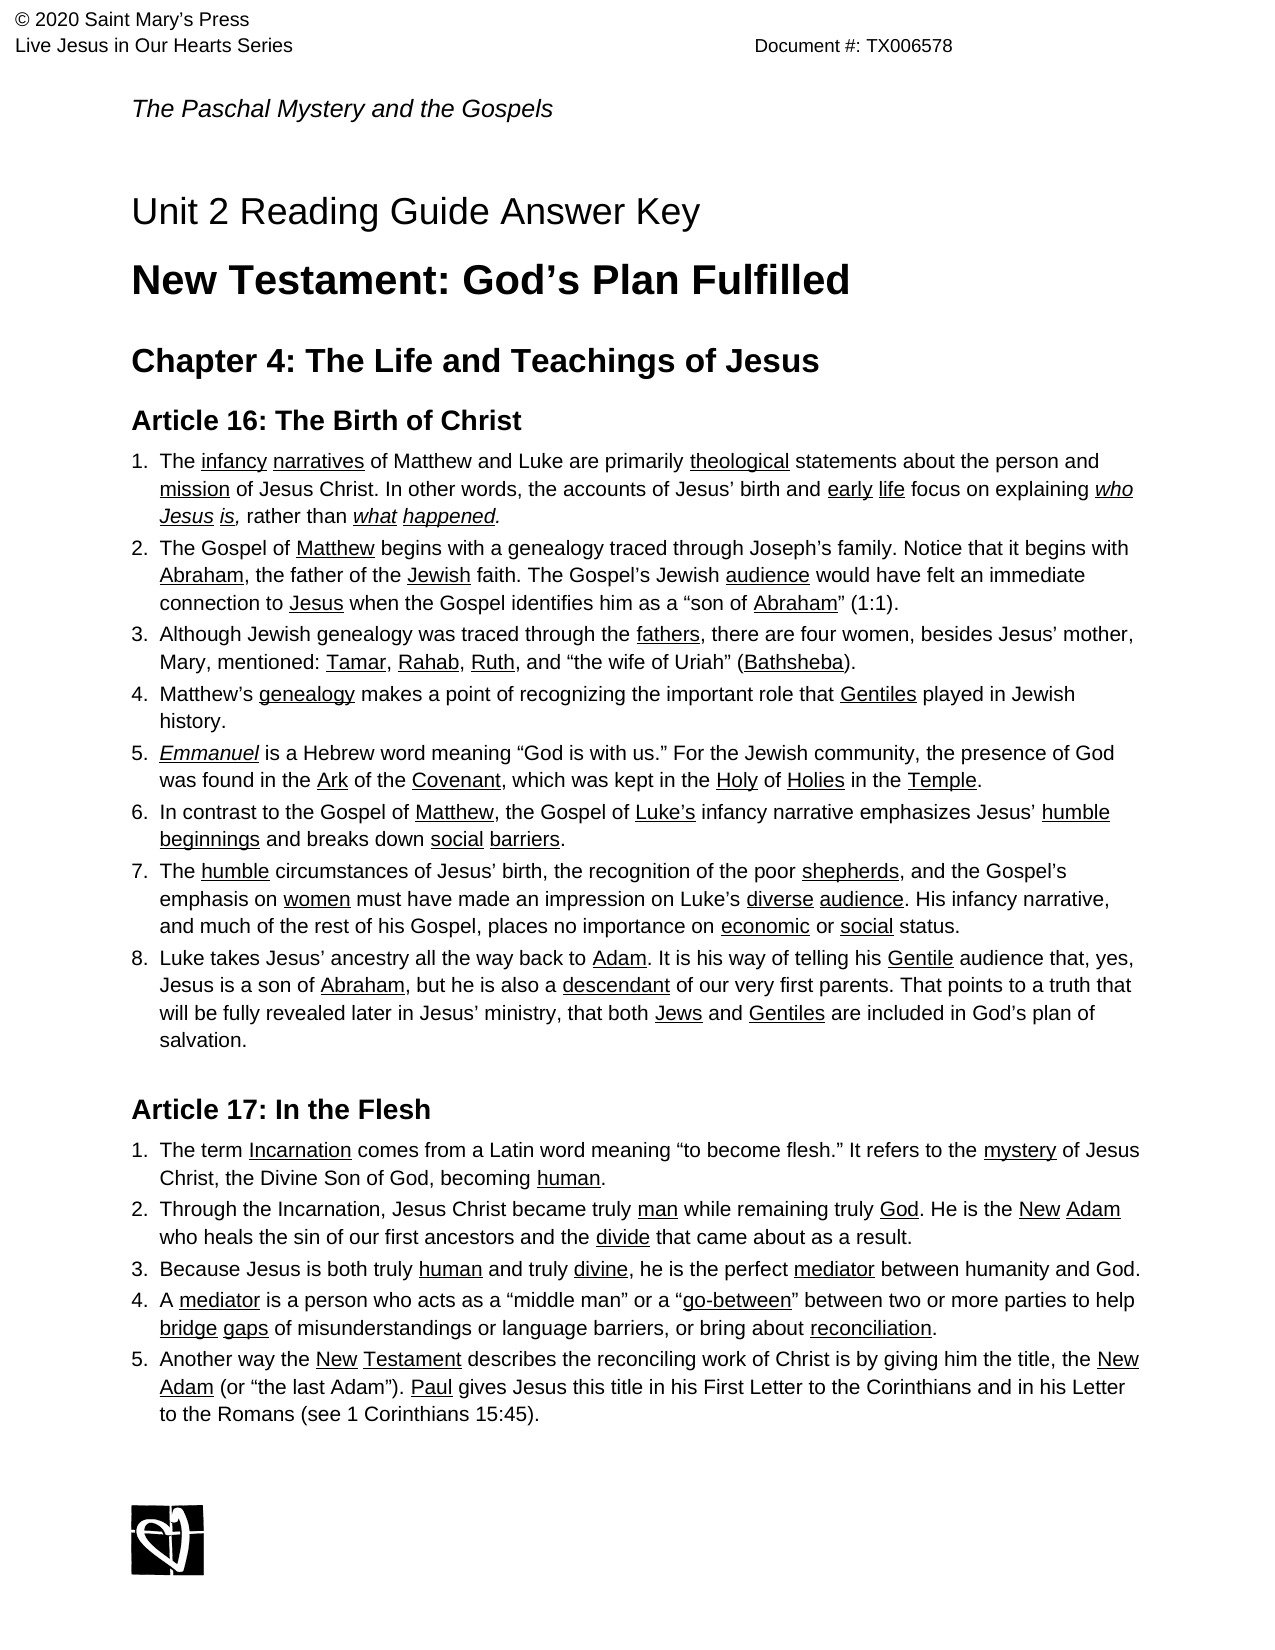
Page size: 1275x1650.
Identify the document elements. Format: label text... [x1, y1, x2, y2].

list Luke takes Jesus’ ancestry all the way back to Adam. It is his way of telling his Gentile audience that, yes, Jesus is a son of Abraham, but he is also a descendant of our very first parents. That points to a truth that will be fully revealed later in Jesus’ ministry, that both Jews and Gentiles are included in God’s plan of salvation. [131, 946, 1144, 1052]
text Unit 2 Reading Guide Answer Key [131, 189, 1144, 232]
list A mediator is a person who acts as a “middle man” or a “go-between” between two or more parties to help bridge gaps of misunderstandings or language barriers, or bring about reconciliation. [131, 1288, 1144, 1339]
text Chapter 4: The Life and Teachings of Jesus [131, 341, 1144, 379]
list The term Incarnation comes from a Latin word meaning “to become flesh.” It refers to the mystery of Jesus Christ, the Divine Son of God, becoming human. [131, 1138, 1144, 1189]
list Emmanuel is a Hebrew word meaning “God is with us.” For the Jewish community, the presence of God was found in the Ark of the Covenant, which was kept in the Holy of Holies in the Temple. [131, 741, 1144, 792]
list Although Jewish genealogy was traced through the fathers, there are four women, besides Jesus’ mother, Mary, mentioned: Tamar, Rahab, Ruth, and “the wife of Uriah” (Bathsheba). [131, 622, 1144, 674]
list Another way the New Testament describes the reconciling work of Christ is by giving him the title, the New Adam (or “the last Adam”). Paul gives Jesus this title in his First Letter to the Corinthians and in his Letter to the Romans (see 1 Corinthians 15:45). [131, 1347, 1144, 1426]
list The humble circumstances of Jesus’ birth, the recognition of the poor shepherds, and the Gospel’s emphasis on women must have made an impression on Luke’s diverse audience. His infancy narrative, and much of the rest of his Gospel, places no importance on economic or social status. [131, 859, 1144, 938]
list Because Jesus is both truly human and truly divine, he is the perfect mediator between humanity and God. [131, 1256, 1144, 1280]
list The Gospel of Matthew begins with a genealogy traced through Joseph’s family. Notice that it begins with Abraham, the father of the Jewish faith. The Gospel’s Jewish audience would have felt an immediate connection to Jesus when the Gospel identifies him as a “son of Abraham” (1:1). [131, 536, 1144, 614]
list Matthew’s genealogy makes a point of recognizing the important role that Gentiles played in Jewish history. [131, 681, 1144, 733]
text New Testament: God’s Plan Fulfilled [131, 255, 1144, 303]
list In contrast to the Gospel of Matthew, the Gospel of Luke’s infancy narrative emphasizes Jesus’ humble beginnings and breaks down social barriers. [131, 800, 1144, 851]
list The infancy narratives of Matthew and Luke are primarily theological statements about the person and mission of Jesus Christ. In other words, the accounts of Jesus’ birth and early life focus on explaining who Jesus is, rather than what happened. [131, 449, 1144, 528]
list Through the Incarnation, Jesus Christ became truly man while remaining truly God. He is the New Adam who heals the sin of our first ancestors and the divide that came about as a result. [131, 1197, 1144, 1249]
text Article 16: The Birth of Christ [131, 404, 1144, 436]
text Article 17: In the Flesh [131, 1093, 1144, 1126]
